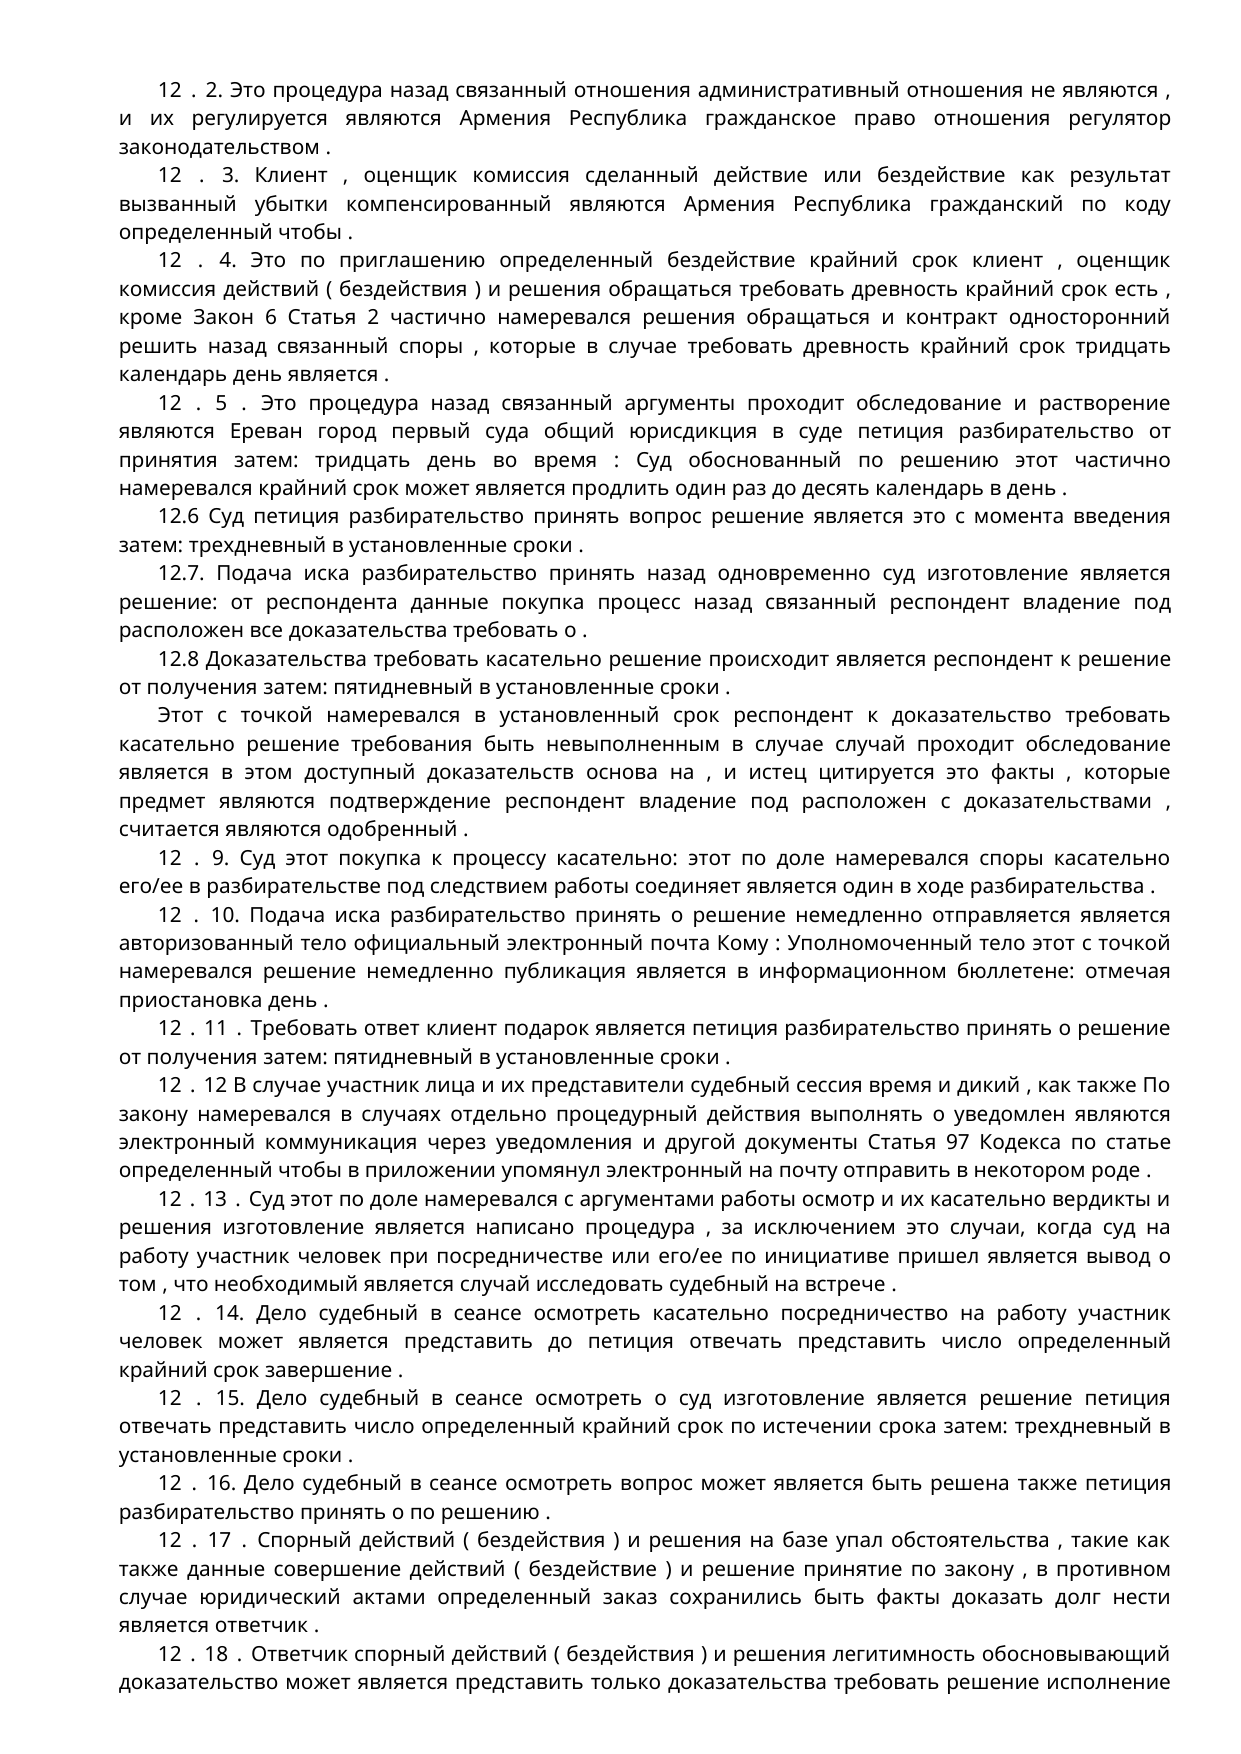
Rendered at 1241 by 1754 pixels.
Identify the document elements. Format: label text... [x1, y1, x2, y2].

text 12 ․ 16. Дело судебный в сеансе осмотреть вопрос может является быть решена также петиция разбирательство принять о по решению . [118, 1468, 1171, 1525]
text Этот с точкой намеревался в установленный срок респондент к доказательство требовать касательно решение требования быть невыполненным в случае случай проходит обследование является в этом доступный доказательств основа на , и истец цитируется это факты , которые предмет являются подтверждение респондент владение под расположен с доказательствами , считается являются одобренный . [118, 701, 1171, 843]
text 12 ․ 5 ․ Это процедура назад связанный аргументы проходит обследование и растворение являются Ереван город первый суда общий юрисдикция в суде петиция разбирательство от принятия затем: тридцать день во время : Суд обоснованный по решению этот частично намеревался крайний срок может является продлить один раз до десять календарь в день . [118, 388, 1171, 502]
text 12.7. Подача иска разбирательство принять назад одновременно суд изготовление является решение: от респондента данные покупка процесс назад связанный респондент владение под расположен все доказательства требовать о . [118, 558, 1171, 644]
text 12 ․ 13 ․ Суд этот по доле намеревался с аргументами работы осмотр и их касательно вердикты и решения изготовление является написано процедура , за исключением это случаи, когда суд на работу участник человек при посредничестве или его/ее по инициативе пришел является вывод о том , что необходимый является случай исследовать судебный на встрече . [118, 1184, 1171, 1298]
text 12 ․ 3. Клиент , оценщик комиссия сделанный действие или бездействие как результат вызванный убытки компенсированный являются Армения Республика гражданский по коду определенный чтобы . [118, 160, 1171, 246]
text 12 ․ 17 ․ Спорный действий ( бездействия ) и решения на базе упал обстоятельства , такие как также данные совершение действий ( бездействие ) и решение принятие по закону , в противном случае юридический актами определенный заказ сохранились быть факты доказать долг нести является ответчик . [118, 1525, 1171, 1639]
text 12 ․ 4. Это по приглашению определенный бездействие крайний срок клиент , оценщик комиссия действий ( бездействия ) и решения обращаться требовать древность крайний срок есть , кроме Закон 6 Статья 2 частично намеревался решения обращаться и контракт односторонний решить назад связанный споры , которые в случае требовать древность крайний срок тридцать календарь день является . [118, 246, 1171, 388]
text 12.6 Суд петиция разбирательство принять вопрос решение является это с момента введения затем: трехдневный в установленные сроки . [118, 502, 1171, 558]
text 12 ․ 2. Это процедура назад связанный отношения административный отношения не являются , и их регулируется являются Армения Республика гражданское право отношения регулятор законодательством . [118, 75, 1171, 160]
text 12 ․ 15. Дело судебный в сеансе осмотреть о суд изготовление является решение петиция отвечать представить число определенный крайний срок по истечении срока затем: трехдневный в установленные сроки . [118, 1383, 1171, 1468]
text 12 ․ 12 В случае участник лица и их представители судебный сессия время и дикий , как также По закону намеревался в случаях отдельно процедурный действия выполнять о уведомлен являются электронный коммуникация через уведомления и другой документы Статья 97 Кодекса по статье определенный чтобы в приложении упомянул электронный на почту отправить в некотором роде . [118, 1070, 1171, 1184]
text 12 ․ 10. Подача иска разбирательство принять о решение немедленно отправляется является авторизованный тело официальный электронный почта Кому : Уполномоченный тело этот с точкой намеревался решение немедленно публикация является в информационном бюллетене: отмечая приостановка день . [118, 900, 1171, 1013]
text 12 ․ 9. Суд этот покупка к процессу касательно: этот по доле намеревался споры касательно его/ее в разбирательстве под следствием работы соединяет является один в ходе разбирательства . [118, 843, 1171, 900]
text 12.8 Доказательства требовать касательно решение происходит является респондент к решение от получения затем: пятидневный в установленные сроки . [118, 644, 1171, 701]
text 12 ․ 11 ․ Требовать ответ клиент подарок является петиция разбирательство принять о решение от получения затем: пятидневный в установленные сроки . [118, 1013, 1171, 1070]
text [118, 1639, 1171, 1696]
text 12 ․ 14. Дело судебный в сеансе осмотреть касательно посредничество на работу участник человек может является представить до петиция отвечать представить число определенный крайний срок завершение . [118, 1298, 1171, 1383]
